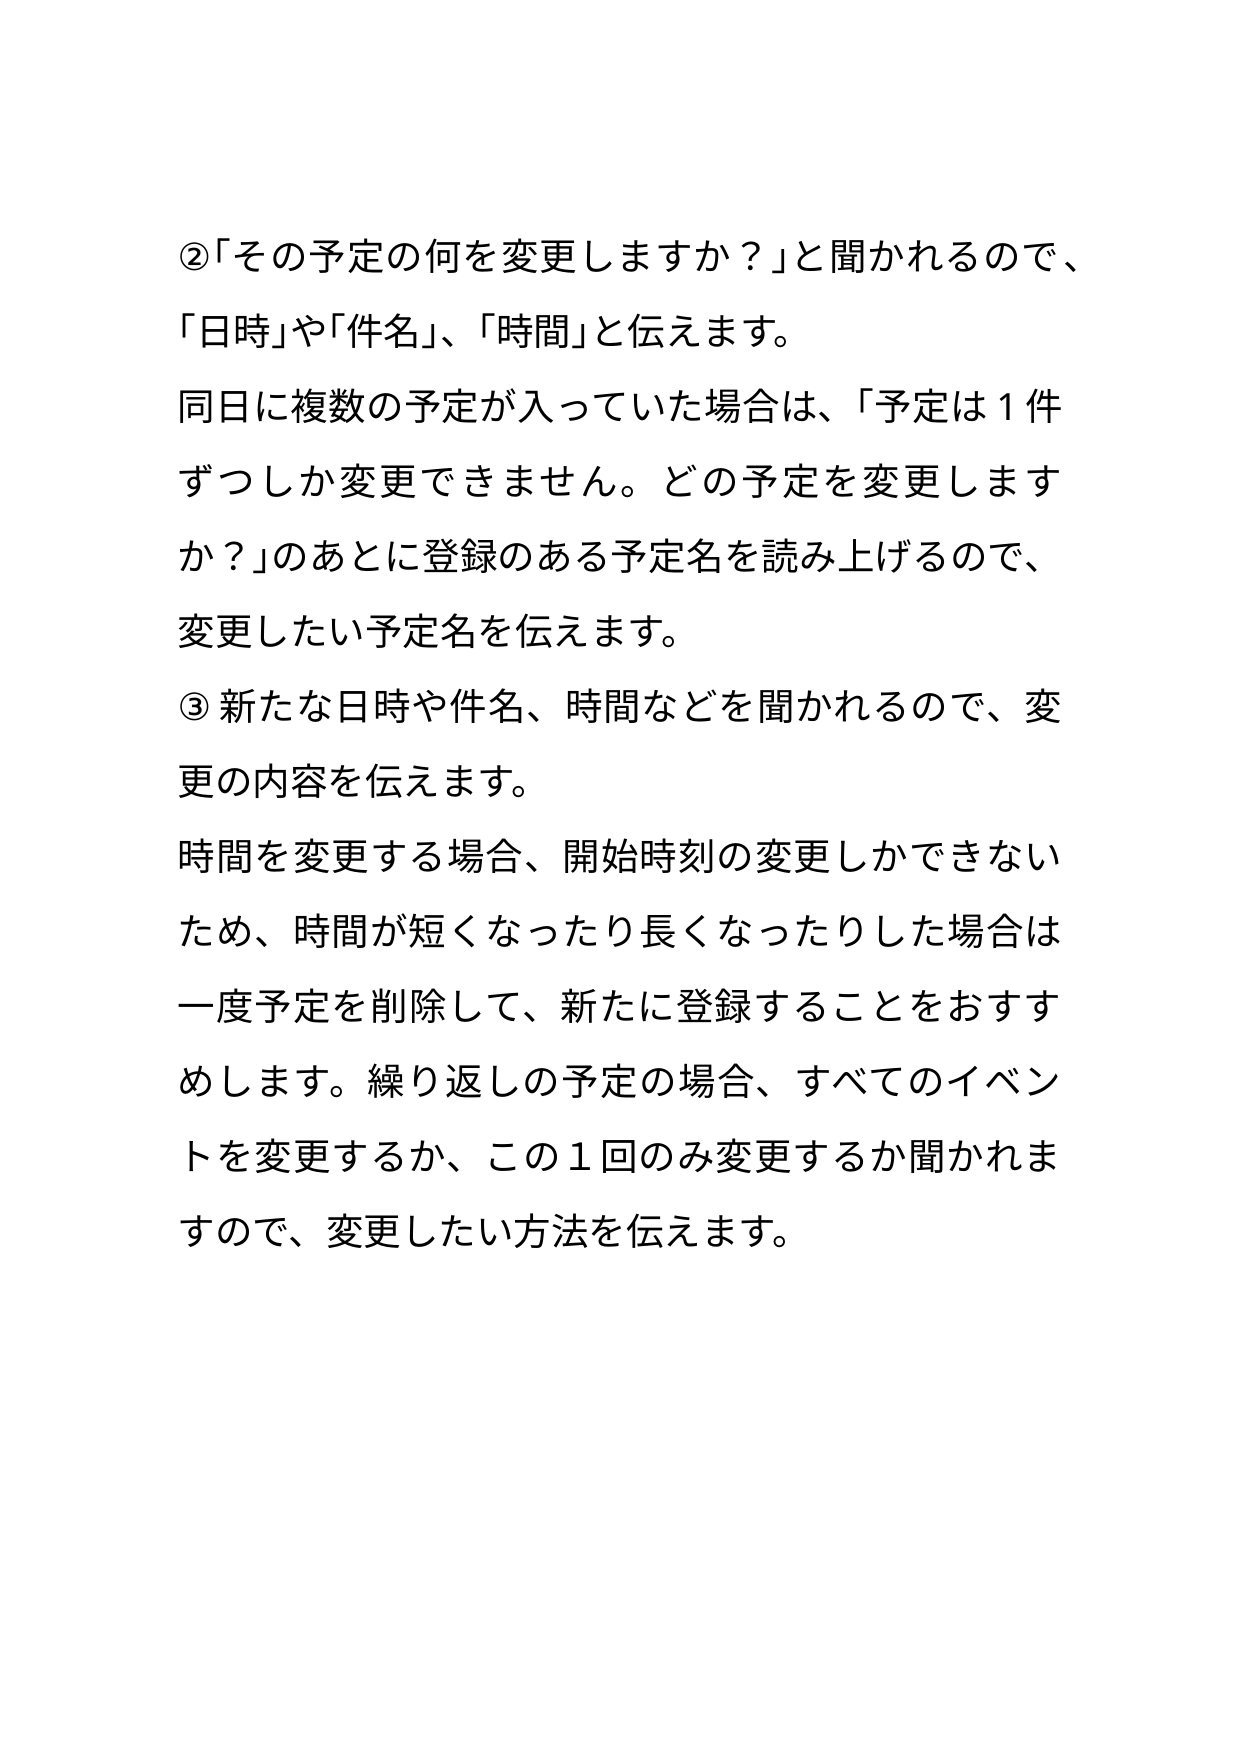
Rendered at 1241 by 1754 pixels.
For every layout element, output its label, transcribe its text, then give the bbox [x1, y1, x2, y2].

text ③新たな日時や件名、時間などを聞かれるので、変更の内容を伝えます。 [177, 667, 1063, 817]
text 同日に複数の予定が入っていた場合は、｢予定は1件ずつしか変更できません。どの予定を変更しますか？｣のあとに登録のある予定名を読み上げるので、変更したい予定名を伝えます。 [177, 367, 1063, 667]
text 時間を変更する場合、開始時刻の変更しかできないため、時間が短くなったり長くなったりした場合は一度予定を削除して、新たに登録することをおすすめします。繰り返しの予定の場合、すべてのイベントを変更するか、この１回のみ変更するか聞かれますので、変更したい方法を伝えます。 [177, 817, 1063, 1267]
text ②｢その予定の何を変更しますか？｣と聞かれるので、｢日時｣や｢件名｣、｢時間｣と伝えます。 [177, 217, 1063, 367]
